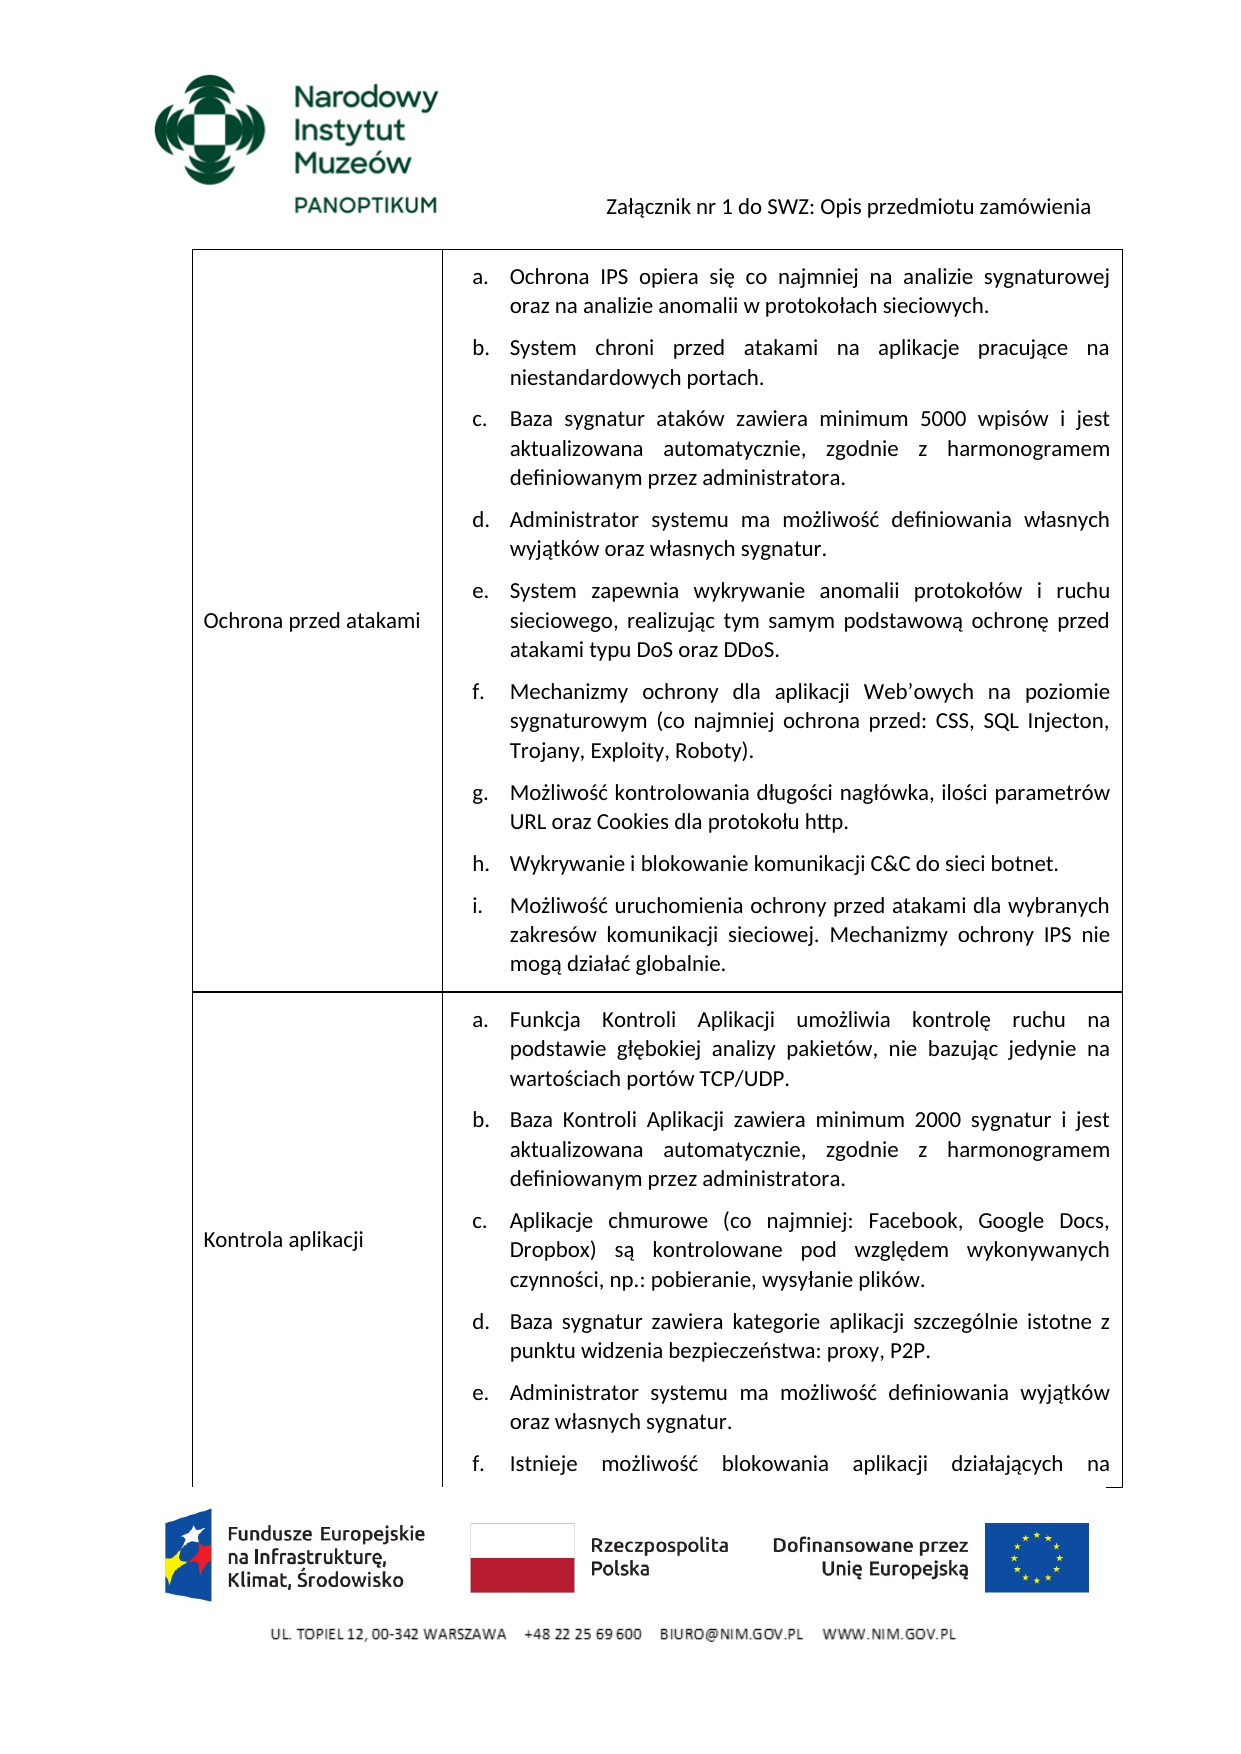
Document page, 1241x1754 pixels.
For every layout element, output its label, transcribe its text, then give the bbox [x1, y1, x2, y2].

table_cell Ochrona IPS opiera się co najmniej na analizie sygnaturowej oraz na analizie anomalii w protokołach sieciowych. System chroni przed atakami na aplikacje pracujące na niestandardowych portach. Baza sygnatur ataków zawiera minimum 5000 wpisów i jest aktualizowana automatycznie, zgodnie z harmonogramem definiowanym przez administratora. Administrator systemu ma możliwość definiowania własnych wyjątków oraz własnych sygnatur. System zapewnia wykrywanie anomalii protokołów i ruchu sieciowego, realizując tym samym podstawową ochronę przed atakami typu DoS oraz DDoS. Mechanizmy ochrony dla aplikacji Web’owych na poziomie sygnaturowym (co najmniej ochrona przed: CSS, SQL Injecton, Trojany, Exploity, Roboty). Możliwość kontrolowania długości nagłówka, ilości parametrów URL oraz Cookies dla protokołu http. Wykrywanie i blokowanie komunikacji C&C do sieci botnet. Możliwość uruchomienia ochrony przed atakami dla wybranych zakresów komunikacji sieciowej. Mechanizmy ochrony IPS nie mogą działać globalnie. [443, 250, 1122, 991]
table_cell Kontrola aplikacji [193, 993, 442, 1487]
table_cell Ochrona przed atakami [193, 250, 442, 991]
picture [14, 1487, 1213, 1659]
picture [151, 73, 442, 215]
